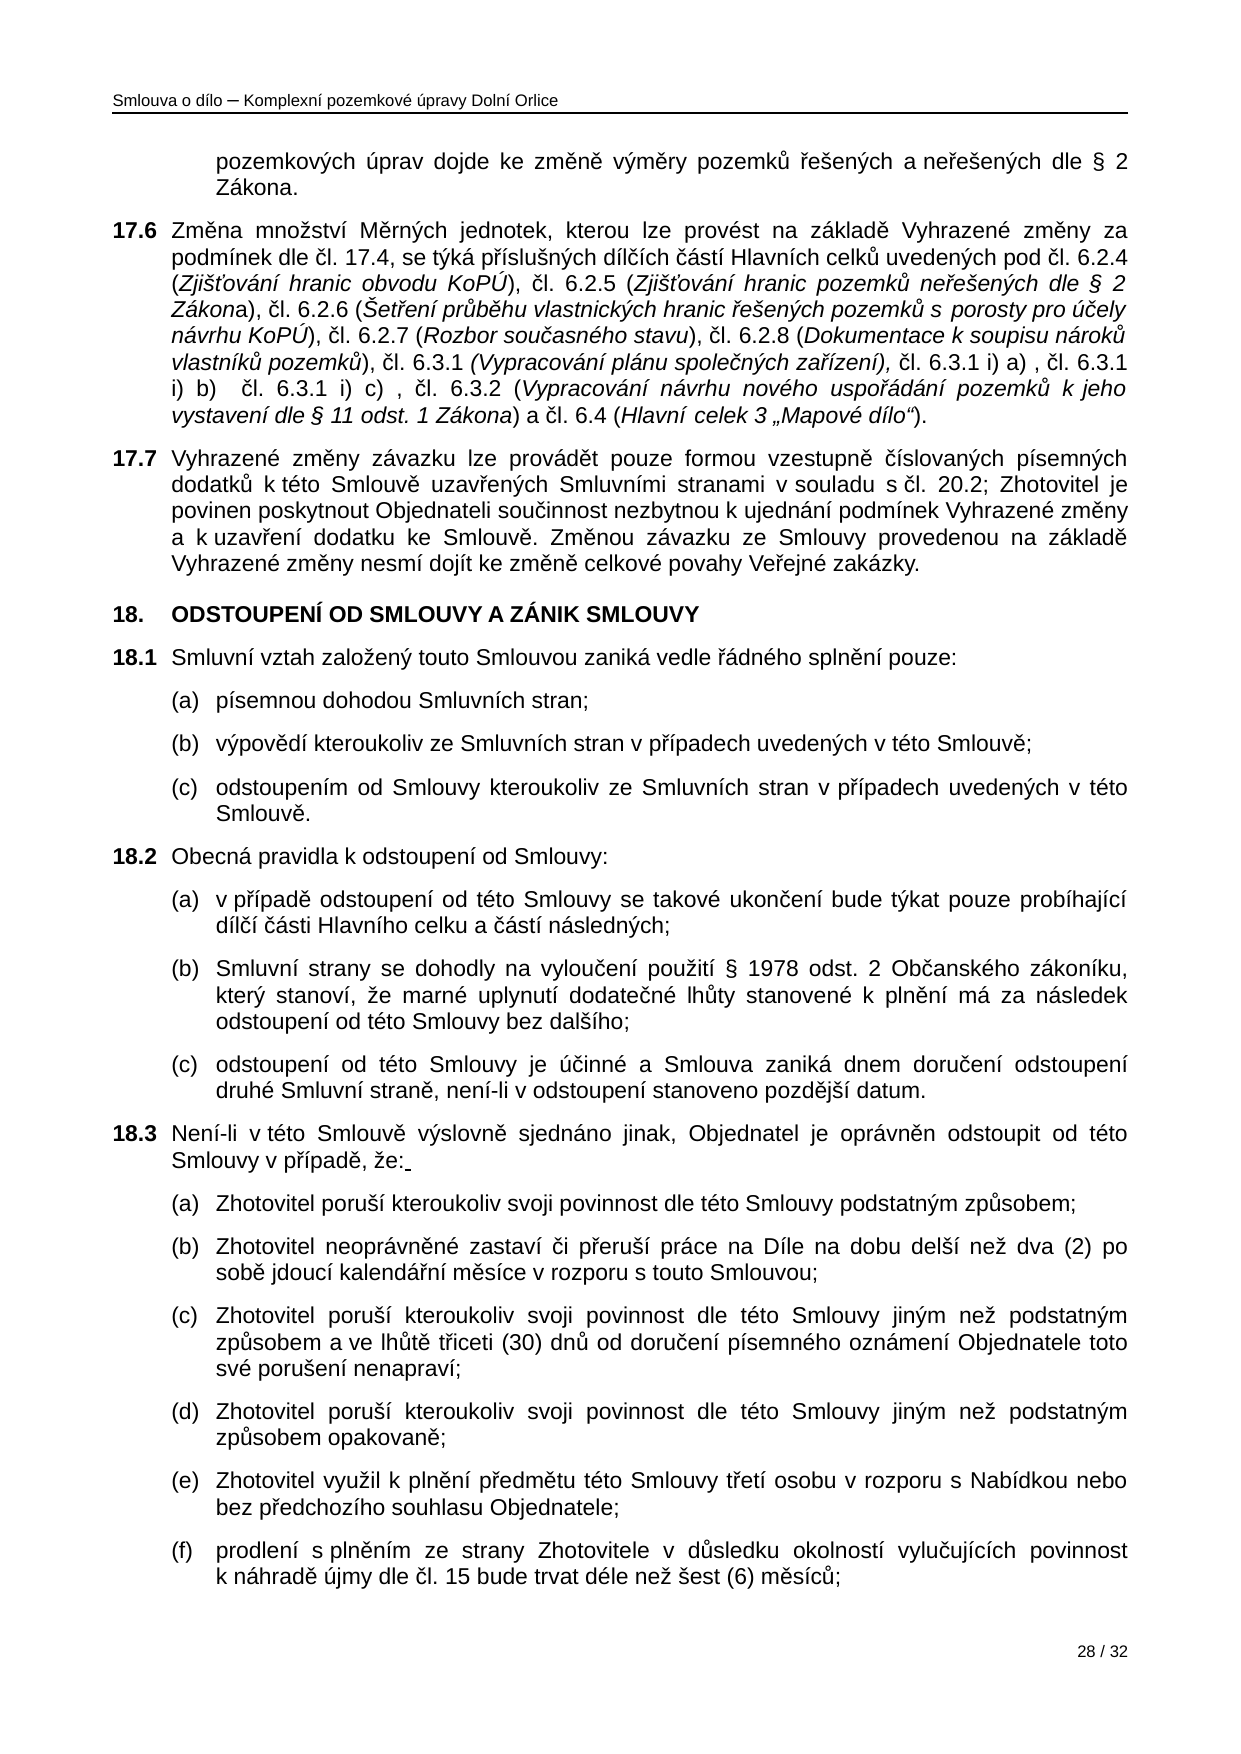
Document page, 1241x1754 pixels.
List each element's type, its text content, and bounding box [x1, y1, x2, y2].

text Zhotovitel využil k plnění předmětu této Smlouvy třetí osobu v rozporu s Nabídkou nebo bez předchozího souhlasu Objednatele; [171, 1467, 1128, 1520]
text odstoupení od této Smlouvy je účinné a Smlouva zaniká dnem doručení odstoupení druhé Smluvní straně, není-li v odstoupení stanoveno pozdější datum. [171, 1051, 1128, 1104]
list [171, 148, 1128, 200]
text ODSTOUPENÍ OD SMLOUVY a zánik smlouvy [112, 601, 1128, 628]
list Zhotovitel neoprávněné zastaví či přeruší práce na Díle na dobu delší než dva (2) po sobě jdoucí kalendářní měsíce v rozporu s touto Smlouvou; [171, 1233, 1128, 1285]
text Zhotovitel poruší kteroukoliv svoji povinnost dle této Smlouvy jiným než podstatným způsobem a ve lhůtě třiceti (30) dnů od doručení písemného oznámení Objednatele toto své porušení nenapraví; [171, 1302, 1128, 1381]
text Smluvní strany se dohodly na vyloučení použití § 1978 odst. 2 Občanského zákoníku, který stanoví, že marné uplynutí dodatečné lhůty stanovené k plnění má za následek odstoupení od této Smlouvy bez dalšího; [171, 955, 1128, 1034]
text Změna množství Měrných jednotek, kterou lze provést na základě Vyhrazené změny za podmínek dle čl. 17.4, se týká příslušných dílčích částí Hlavních celků uvedených pod čl. 6.2.4 (Zjišťování hranic obvodu KoPÚ), čl. 6.2.5 (Zjišťování hranic pozemků neřešených dle § 2 Zákona), čl. 6.2.6 (Šetření průběhu vlastnických hranic řešených pozemků s porosty pro účely návrhu KoPÚ), čl. 6.2.7 (Rozbor současného stavu), čl. 6.2.8 (Dokumentace k soupisu nároků vlastníků pozemků), čl. 6.3.1 (Vypracování plánu společných zařízení), čl. 6.3.1 i) a) , čl. 6.3.1 i) b) čl. 6.3.1 i) c) , čl. 6.3.2 (Vypracování návrhu nového uspořádání pozemků k jeho vystavení dle § 11 odst. 1 Zákona) a čl. 6.4 (Hlavní celek 3 „Mapové dílo“). [112, 217, 1128, 428]
list písemnou dohodou Smluvních stran; [171, 687, 1128, 714]
text výpovědí kteroukoliv ze Smluvních stran v případech uvedených v této Smlouvě; [171, 730, 1128, 757]
list Zhotovitel poruší kteroukoliv svoji povinnost dle této Smlouvy podstatným způsobem; [171, 1190, 1128, 1216]
text odstoupením od Smlouvy kteroukoliv ze Smluvních stran v případech uvedených v této Smlouvě. [171, 773, 1128, 826]
text Zhotovitel poruší kteroukoliv svoji povinnost dle této Smlouvy jiným než podstatným způsobem opakovaně; [171, 1398, 1128, 1451]
text Vyhrazené změny závazku lze provádět pouze formou vzestupně číslovaných písemných dodatků k této Smlouvě uzavřených Smluvními stranami v souladu s čl. 20.2; Zhotovitel je povinen poskytnout Objednateli součinnost nezbytnou k ujednání podmínek Vyhrazené změny a k uzavření dodatku ke Smlouvě. Změnou závazku ze Smlouvy provedenou na základě Vyhrazené změny nesmí dojít ke změně celkové povahy Veřejné zakázky. [112, 444, 1128, 576]
text Není-li v této Smlouvě výslovně sjednáno jinak, Objednatel je oprávněn odstoupit od této Smlouvy v případě, že: [112, 1120, 1128, 1173]
text Smluvní vztah založený touto Smlouvou zaniká vedle řádného splnění pouze: [112, 644, 1128, 671]
list v případě odstoupení od této Smlouvy se takové ukončení bude týkat pouze probíhající dílčí části Hlavního celku a částí následných; [171, 886, 1128, 938]
text prodlení s plněním ze strany Zhotovitele v důsledku okolností vylučujících povinnost k náhradě újmy dle čl. 15 bude trvat déle než šest (6) měsíců; [171, 1537, 1128, 1589]
text Obecná pravidla k odstoupení od Smlouvy: [112, 843, 1128, 869]
